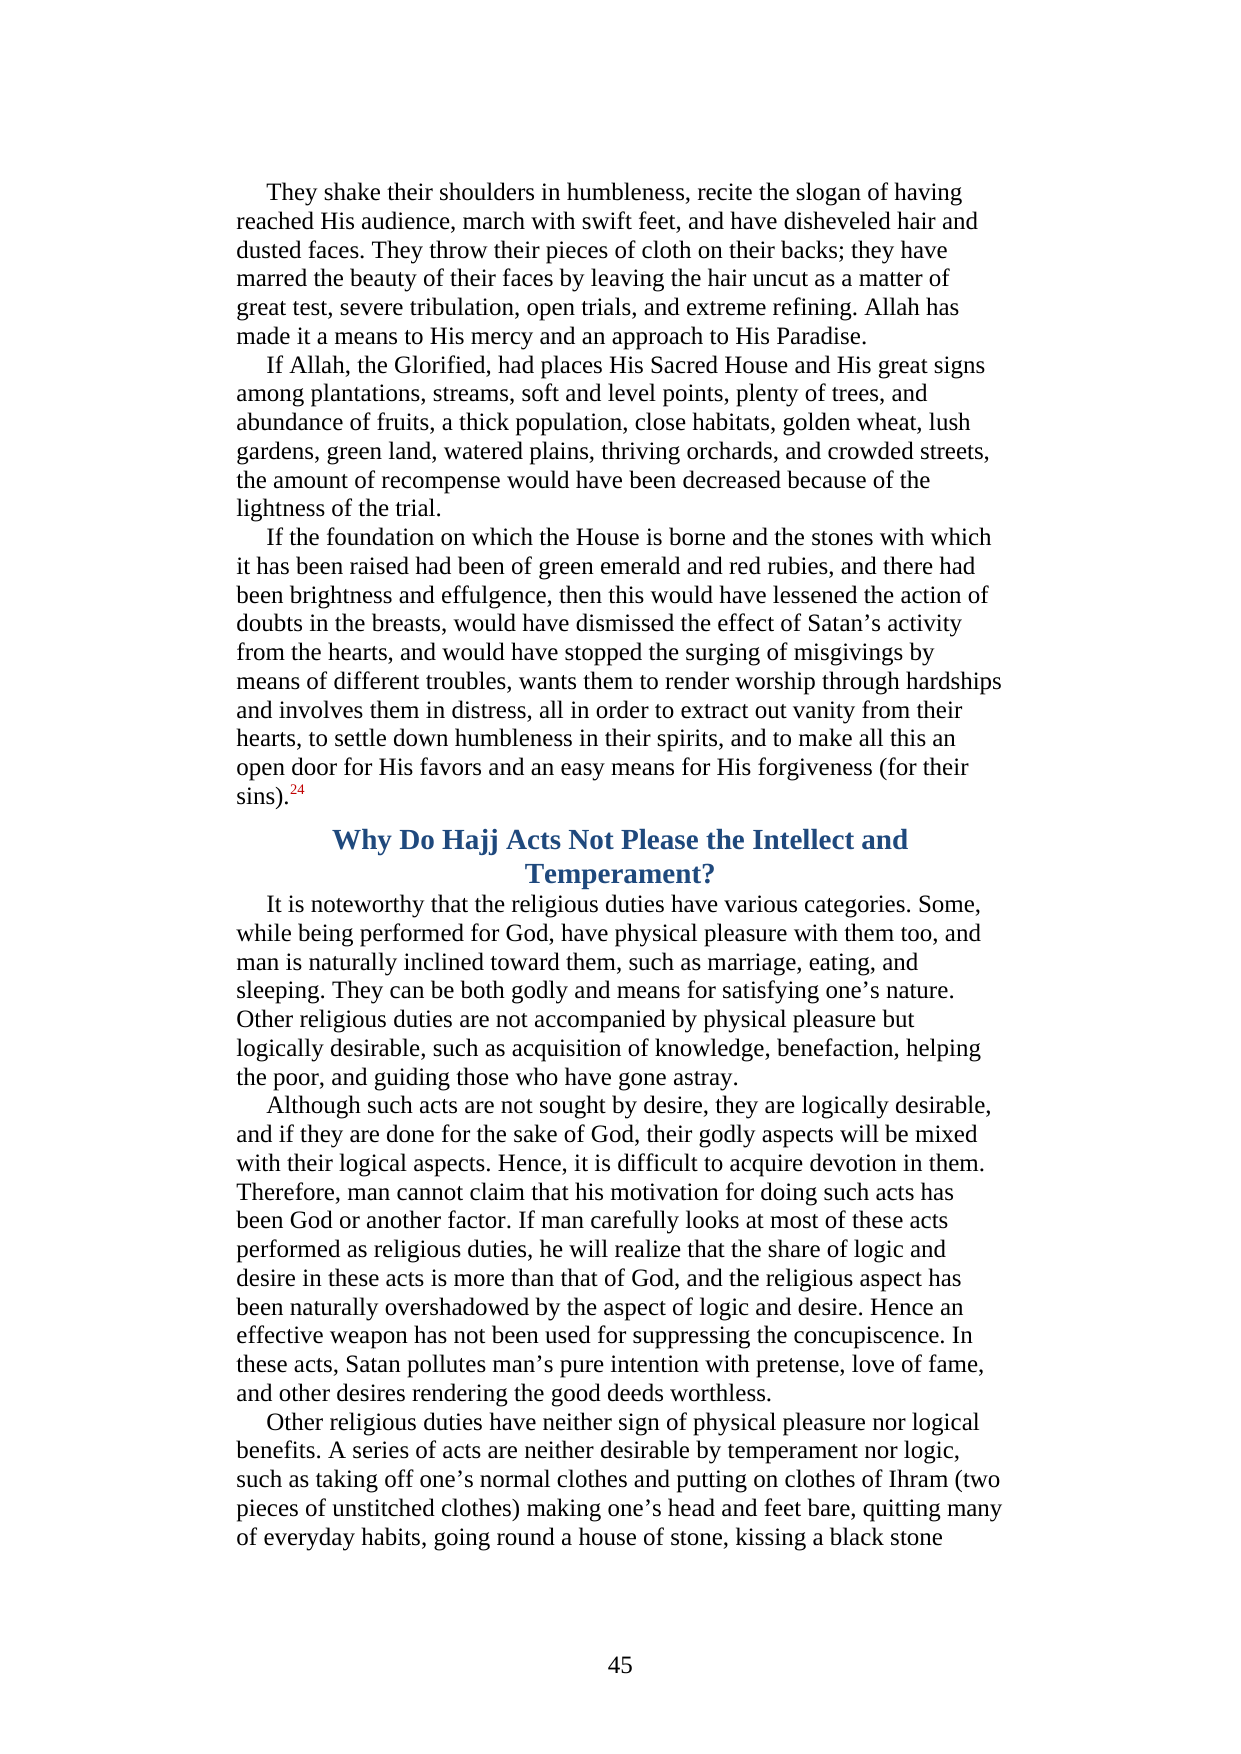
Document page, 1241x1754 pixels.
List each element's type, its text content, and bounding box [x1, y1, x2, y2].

subtitle Why Do Hajj Acts Not Please the Intellect and Temperament? [236, 822, 1004, 889]
text They shake their shoulders in humbleness, recite the slogan of having reached His audience, march with swift feet, and have disheveled hair and dusted faces. They throw their pieces of cloth on their backs; they have marred the beauty of their faces by leaving the hair uncut as a matter of great test, severe tribulation, open trials, and extreme refining. Allah has made it a means to His mercy and an approach to His Paradise. [236, 177, 1004, 350]
text Although such acts are not sought by desire, they are logically desirable, and if they are done for the sake of God, their godly aspects will be mixed with their logical aspects. Hence, it is difficult to acquire devotion in them. Therefore, man cannot claim that his motivation for doing such acts has been God or another factor. If man carefully looks at most of these acts performed as religious duties, he will realize that the share of logic and desire in these acts is more than that of God, and the religious aspect has been naturally overshadowed by the aspect of logic and desire. Hence an effective weapon has not been used for suppressing the concupiscence. In these acts, Satan pollutes man’s pure intention with pretense, love of fame, and other desires rendering the good deeds worthless. [236, 1091, 1004, 1407]
text If the foundation on which the House is borne and the stones with which it has been raised had been of green emerald and red rubies, and there had been brightness and effulgence, then this would have lessened the action of doubts in the breasts, would have dismissed the effect of Satan’s activity from the hearts, and would have stopped the surging of misgivings by means of different troubles, wants them to render worship through hardships and involves them in distress, all in order to extract out vanity from their hearts, to settle down humbleness in their spirits, and to make all this an open door for His favors and an easy means for His forgiveness (for their sins).24 [236, 522, 1004, 810]
text It is noteworthy that the religious duties have various categories. Some, while being performed for God, have physical pleasure with them too, and man is naturally inclined toward them, such as marriage, eating, and sleeping. They can be both godly and means for satisfying one’s nature. Other religious duties are not accompanied by physical pleasure but logically desirable, such as acquisition of knowledge, benefaction, helping the poor, and guiding those who have gone astray. [236, 889, 1004, 1091]
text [236, 1407, 1004, 1551]
text If Allah, the Glorified, had places His Sacred House and His great signs among plantations, streams, soft and level points, plenty of trees, and abundance of fruits, a thick population, close habitats, golden wheat, lush gardens, green land, watered plains, thriving orchards, and crowded streets, the amount of recompense would have been decreased because of the lightness of the trial. [236, 350, 1004, 522]
